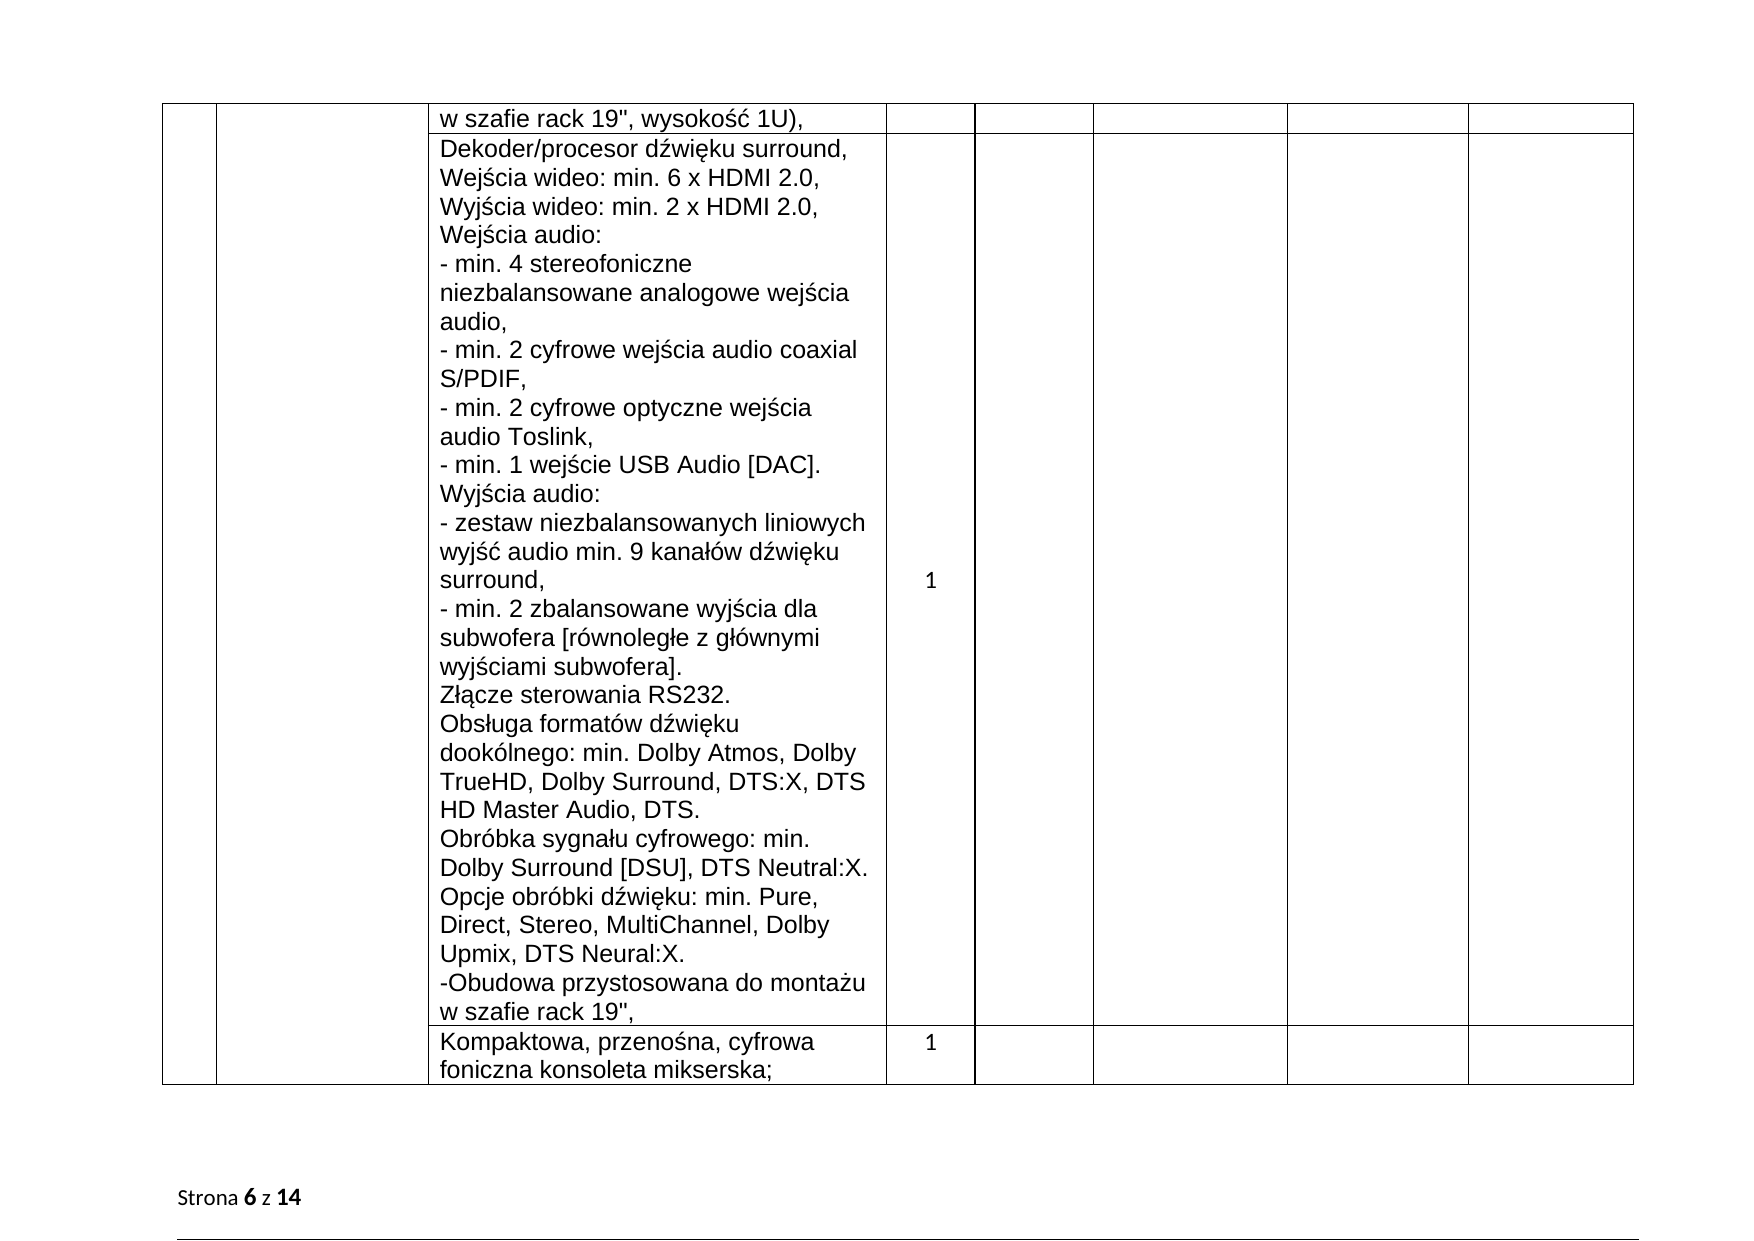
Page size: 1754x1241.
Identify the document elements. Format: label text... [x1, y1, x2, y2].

table_cell 1 [887, 1026, 974, 1084]
table_cell 1 [887, 134, 974, 1025]
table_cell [429, 1026, 886, 1084]
table_cell [1094, 1026, 1287, 1084]
table_cell [976, 104, 1093, 133]
table_cell [1288, 104, 1468, 133]
table_cell [976, 1026, 1093, 1084]
table_cell [1469, 104, 1633, 133]
table_cell [1094, 104, 1287, 133]
table_cell [1469, 1026, 1633, 1084]
table_cell [976, 134, 1093, 1025]
table_cell [1094, 134, 1287, 1025]
table_cell 1 [887, 104, 974, 133]
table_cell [429, 104, 886, 133]
table_cell [1469, 134, 1633, 1025]
table_cell [1288, 1026, 1468, 1084]
table_cell [1288, 134, 1468, 1025]
table_cell Dekoder/procesor dźwięku surround, Wejścia wideo: min. 6 x HDMI 2.0, Wyjścia wideo: min. 2 x HDMI 2.0, Wejścia audio: - min. 4 stereofoniczne niezbalansowane analogowe wejścia audio, - min. 2 cyfrowe wejścia audio coaxial S/PDIF, - min. 2 cyfrowe optyczne wejścia audio Toslink, - min. 1 wejście USB Audio [DAC]. Wyjścia audio: - zestaw niezbalansowanych liniowych wyjść audio min. 9 kanałów dźwięku surround, - min. 2 zbalansowane wyjścia dla subwofera [równoległe z głównymi wyjściami subwofera]. Złącze sterowania RS232. Obsługa formatów dźwięku dookólnego: min. Dolby Atmos, Dolby TrueHD, Dolby Surround, DTS:X, DTS HD Master Audio, DTS. Obróbka sygnału cyfrowego: min. Dolby Surround [DSU], DTS Neutral:X. Opcje obróbki dźwięku: min. Pure, Direct, Stereo, MultiChannel, Dolby Upmix, DTS Neural:X. -Obudowa przystosowana do montażu w szafie rack 19", [429, 134, 886, 1025]
